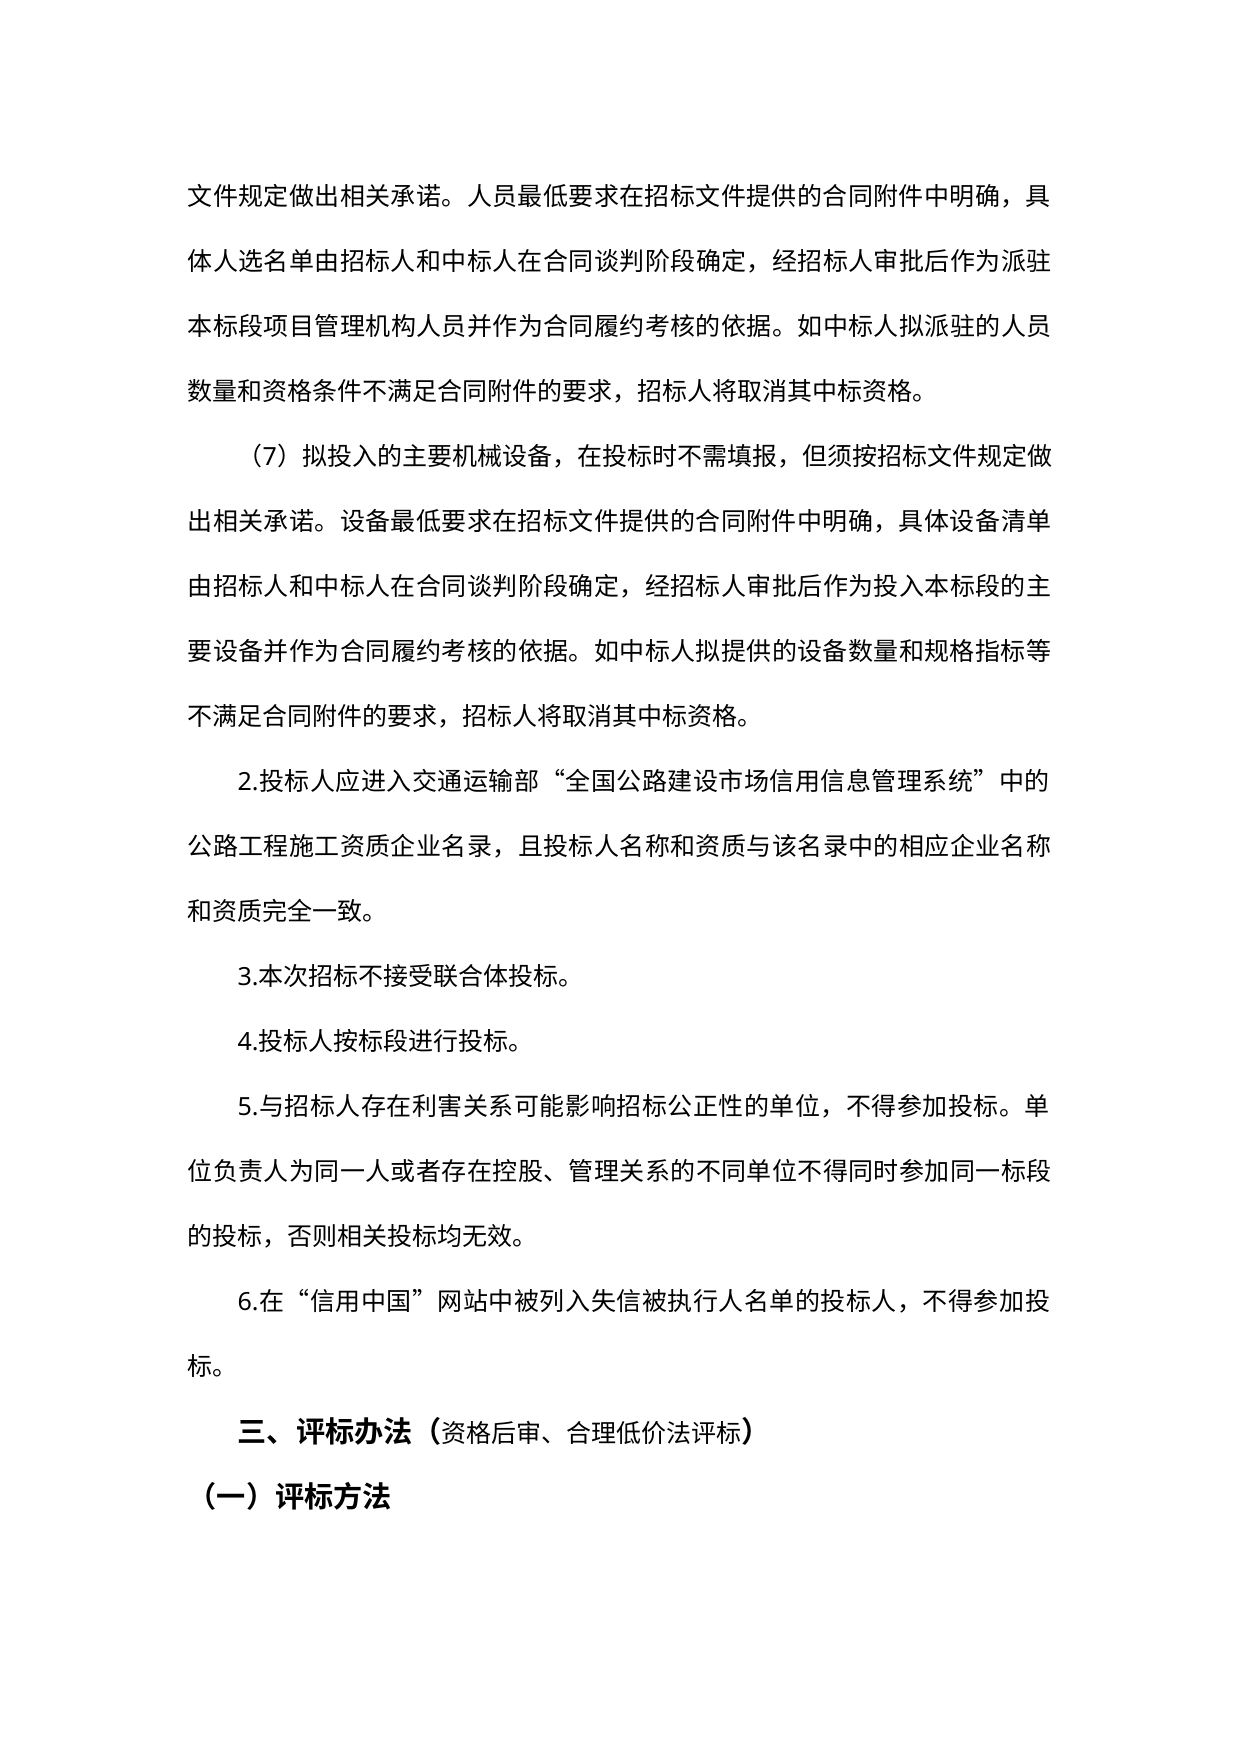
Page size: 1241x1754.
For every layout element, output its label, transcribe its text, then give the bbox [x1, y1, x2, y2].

text 5.与招标人存在利害关系可能影响招标公正性的单位，不得参加投标。单位负责人为同一人或者存在控股、管理关系的不同单位不得同时参加同一标段的投标，否则相关投标均无效。 [187, 1072, 1053, 1267]
text 4.投标人按标段进行投标。 [187, 1007, 1053, 1072]
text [187, 162, 1053, 422]
text （7）拟投入的主要机械设备，在投标时不需填报，但须按招标文件规定做出相关承诺。设备最低要求在招标文件提供的合同附件中明确，具体设备清单由招标人和中标人在合同谈判阶段确定，经招标人审批后作为投入本标段的主要设备并作为合同履约考核的依据。如中标人拟提供的设备数量和规格指标等不满足合同附件的要求，招标人将取消其中标资格。 [187, 422, 1053, 747]
text 2.投标人应进入交通运输部“全国公路建设市场信用信息管理系统”中的公路工程施工资质企业名录，且投标人名称和资质与该名录中的相应企业名称和资质完全一致。 [187, 747, 1053, 942]
text （一）评标方法 [187, 1462, 1053, 1527]
text 3.本次招标不接受联合体投标。 [187, 942, 1053, 1007]
text 6.在“信用中国”网站中被列入失信被执行人名单的投标人，不得参加投标。 [187, 1267, 1053, 1397]
text 三、‌‌‌评标办法（资格后审、合理低价法评标） [237, 1397, 1053, 1462]
